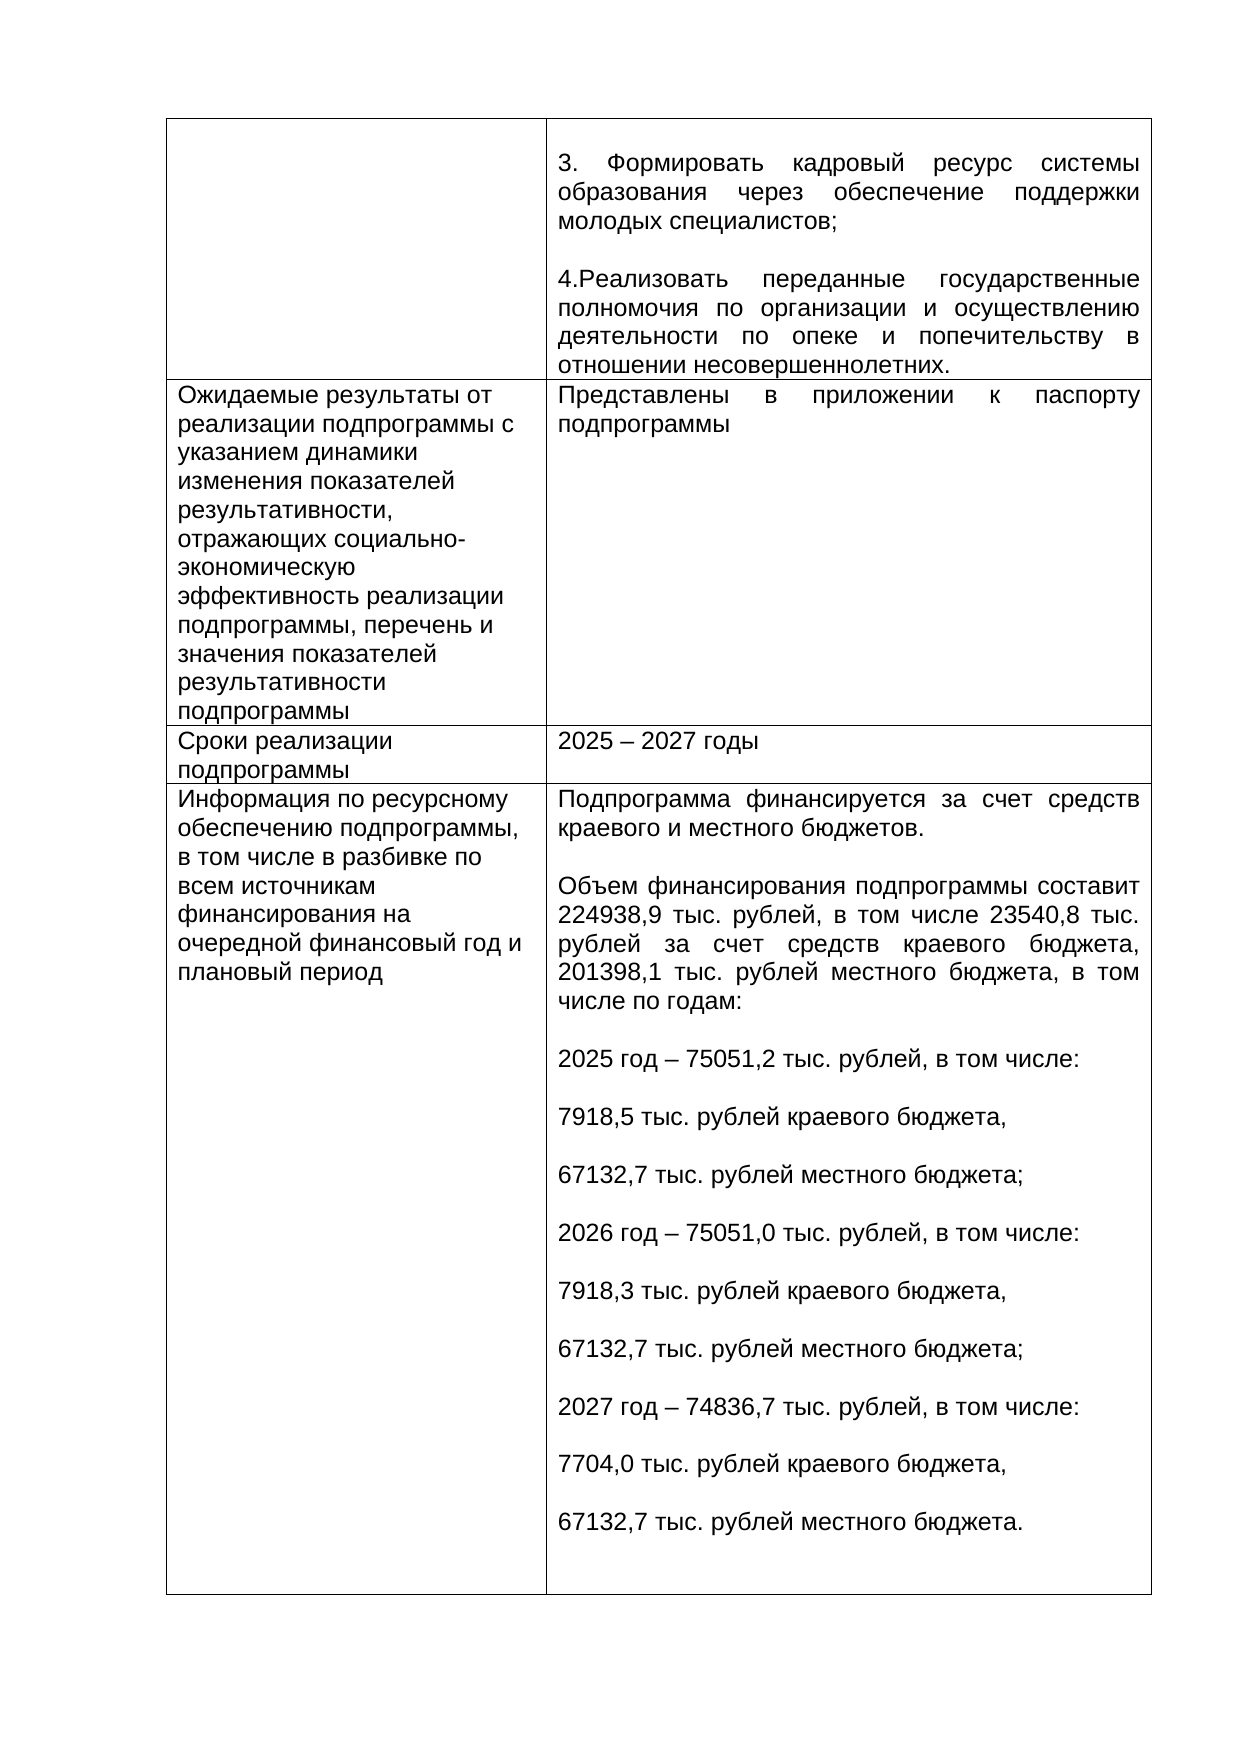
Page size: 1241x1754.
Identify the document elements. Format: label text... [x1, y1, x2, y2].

table_cell 2025 – 2027 годы [547, 726, 1151, 783]
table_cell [167, 119, 546, 379]
table_cell Подпрограмма финансируется за счет средств краевого и местного бюджетов. Объем финансирования подпрограммы составит 224938,9 тыс. рублей, в том числе 23540,8 тыс. рублей за счет средств краевого бюджета, 201398,1 тыс. рублей местного бюджета, в том числе по годам: 2025 год – 75051,2 тыс. рублей, в том числе: 7918,5 тыс. рублей краевого бюджета, 67132,7 тыс. рублей местного бюджета; 2026 год – 75051,0 тыс. рублей, в том числе: 7918,3 тыс. рублей краевого бюджета, 67132,7 тыс. рублей местного бюджета; 2027 год – 74836,7 тыс. рублей, в том числе: 7704,0 тыс. рублей краевого бюджета, 67132,7 тыс. рублей местного бюджета. [547, 784, 1151, 1594]
table_cell Представлены в приложении к паспорту подпрограммы [547, 380, 1151, 725]
table_cell Ожидаемые результаты от реализации подпрограммы с указанием динамики изменения показателей результативности, отражающих социально-экономическую эффективность реализации подпрограммы, перечень и значения показателей результативности подпрограммы [167, 380, 546, 725]
table_cell Сроки реализации подпрограммы [167, 726, 546, 783]
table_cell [547, 119, 1151, 379]
table_cell Информация по ресурсному обеспечению подпрограммы, в том числе в разбивке по всем источникам финансирования на очередной финансовый год и плановый период [167, 784, 546, 1594]
